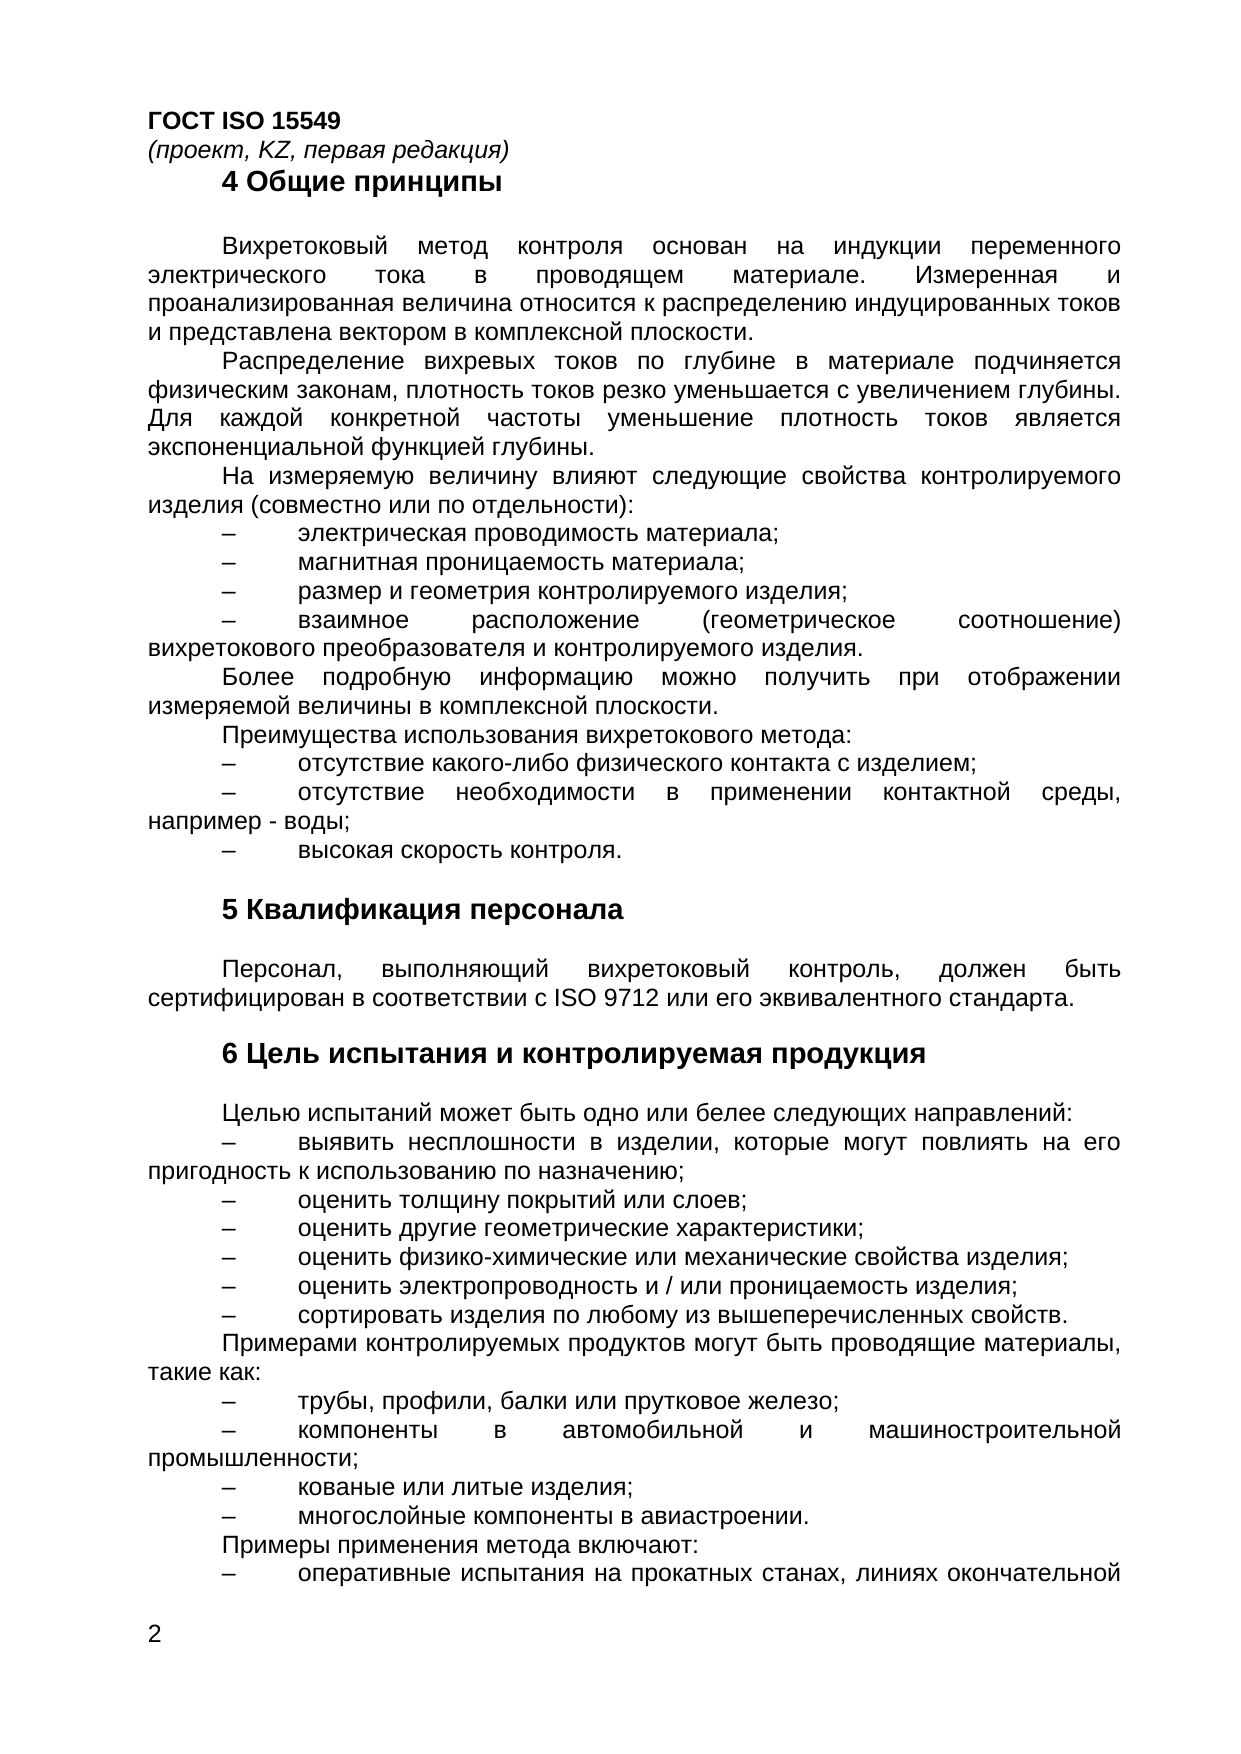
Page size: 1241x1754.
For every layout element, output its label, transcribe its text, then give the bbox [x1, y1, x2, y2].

text ‒ размер и геометрия контролируемого изделия; [148, 576, 1122, 605]
text ‒ многослойные компоненты в авиастроении. [148, 1501, 1122, 1529]
text Распределение вихревых токов по глубине в материале подчиняется физическим законам, плотность токов резко уменьшается с увеличением глубины. Для каждой конкретной частоты уменьшение плотность токов является экспоненциальной функцией глубины. [148, 346, 1122, 461]
text Примеры применения метода включают: [148, 1529, 1122, 1558]
text ‒ электрическая проводимость материала; [148, 518, 1122, 547]
text ‒ отсутствие необходимости в применении контактной среды, например - воды; [148, 777, 1122, 835]
text Примерами контролируемых продуктов могут быть проводящие материалы, такие как: [148, 1328, 1122, 1386]
text ‒ сортировать изделия по любому из вышеперечисленных свойств. [148, 1299, 1122, 1328]
text Более подробную информацию можно получить при отображении измеряемой величины в комплексной плоскости. [148, 662, 1122, 720]
text ‒ оценить физико-химические или механические свойства изделия; [148, 1242, 1122, 1271]
text Преимущества использования вихретокового метода: [148, 720, 1122, 748]
text 4 Общие принципы [148, 164, 1122, 197]
text ‒ выявить несплошности в изделии, которые могут повлиять на его пригодность к использованию по назначению; [148, 1127, 1122, 1184]
text Персонал, выполняющий вихретоковый контроль, должен быть сертифицирован в соответствии с ISO 9712 или его эквивалентного стандарта. [148, 954, 1122, 1012]
text Целью испытаний может быть одно или белее следующих направлений: [148, 1098, 1122, 1127]
text ‒ высокая скорость контроля. [148, 835, 1122, 863]
text ‒ оценить другие геометрические характеристики; [148, 1213, 1122, 1242]
text Вихретоковый метод контроля основан на индукции переменного электрического тока в проводящем материале. Измеренная и проанализированная величина относится к распределению индуцированных токов и представлена вектором в комплексной плоскости. [148, 231, 1122, 346]
text ‒ оценить толщину покрытий или слоев; [148, 1184, 1122, 1213]
text 6 Цель испытания и контролируемая продукция [148, 1036, 1122, 1069]
text ‒ отсутствие какого-либо физического контакта с изделием; [148, 748, 1122, 777]
text ‒ компоненты в автомобильной и машиностроительной промышленности; [148, 1414, 1122, 1472]
text ‒ оперативные испытания на прокатных станах, линиях окончательной обработки или волочильных линиях; [148, 1558, 1122, 1587]
text ‒ взаимное расположение (геометрическое соотношение) вихретокового преобразователя и контролируемого изделия. [148, 605, 1122, 662]
text ‒ магнитная проницаемость материала; [148, 547, 1122, 576]
text ‒ кованые или литые изделия; [148, 1472, 1122, 1501]
text ‒ оценить электропроводность и / или проницаемость изделия; [148, 1271, 1122, 1299]
text На измеряемую величину влияют следующие свойства контролируемого изделия (совместно или по отдельности): [148, 461, 1122, 518]
text 5 Квалификация персонала [148, 892, 1122, 926]
text ‒ трубы, профили, балки или прутковое железо; [148, 1386, 1122, 1414]
